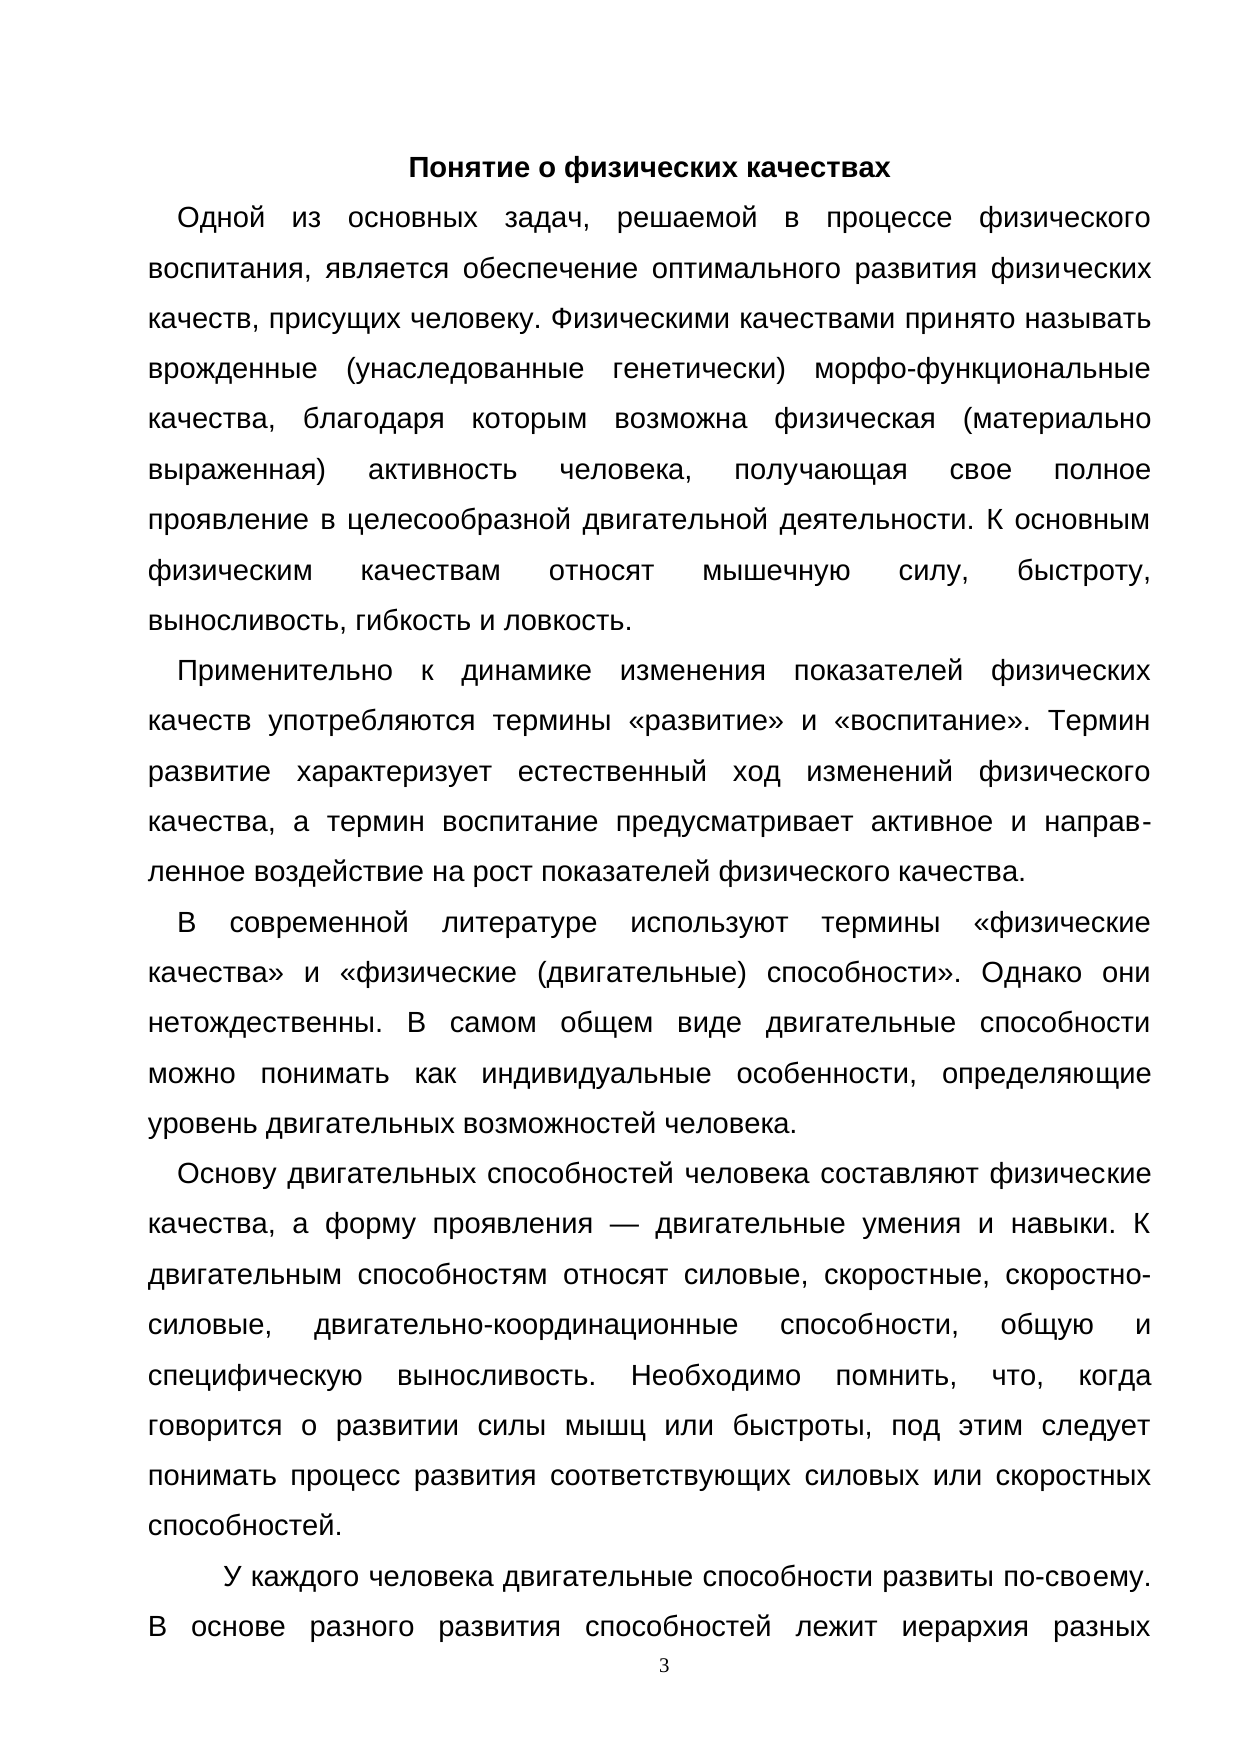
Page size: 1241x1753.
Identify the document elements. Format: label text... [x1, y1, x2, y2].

text В современной литературе используют термины «физические качества» и «физические (двигательные) способности». Однако они нетождественны. В самом общем виде двигательные способности можно понимать как индивидуальные особенности, определяющие уровень двигательных возможностей человека. [148, 905, 1152, 1139]
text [148, 1559, 1152, 1643]
text Применительно к динамике изменения показателей физических качеств употребляются термины «развитие» и «воспитание». Термин развитие характеризует естественный ход изменений физического качества, а термин воспитание предусматривает активное и направленное воздействие на рост показателей физического качества. [148, 653, 1152, 888]
text Одной из основных задач, решаемой в процессе физического воспитания, является обеспечение оптимального развития физических качеств, присущих человеку. Физическими качествами принято называть врожденные (унаследованные генетически) морфо-функциональные качества, благодаря которым возможна физическая (материально выраженная) активность человека, получающая свое полное проявление в целесообразной двигательной деятельности. К основным физическим качествам относят мышечную силу, быстроту, выносливость, гибкость и ловкость. [148, 200, 1152, 636]
text Основу двигательных способностей человека составляют физические качества, а форму проявления — двигательные умения и навыки. К двигательным способностям относят силовые, скоростные, скоростно-силовые, двигательно-координационные способности, общую и специфическую выносливость. Необходимо помнить, что, когда говорится о развитии силы мышц или быстроты, под этим следует понимать процесс развития соответствующих силовых или скоростных способностей. [148, 1156, 1152, 1542]
text Понятие о физических качествах [148, 150, 1152, 183]
